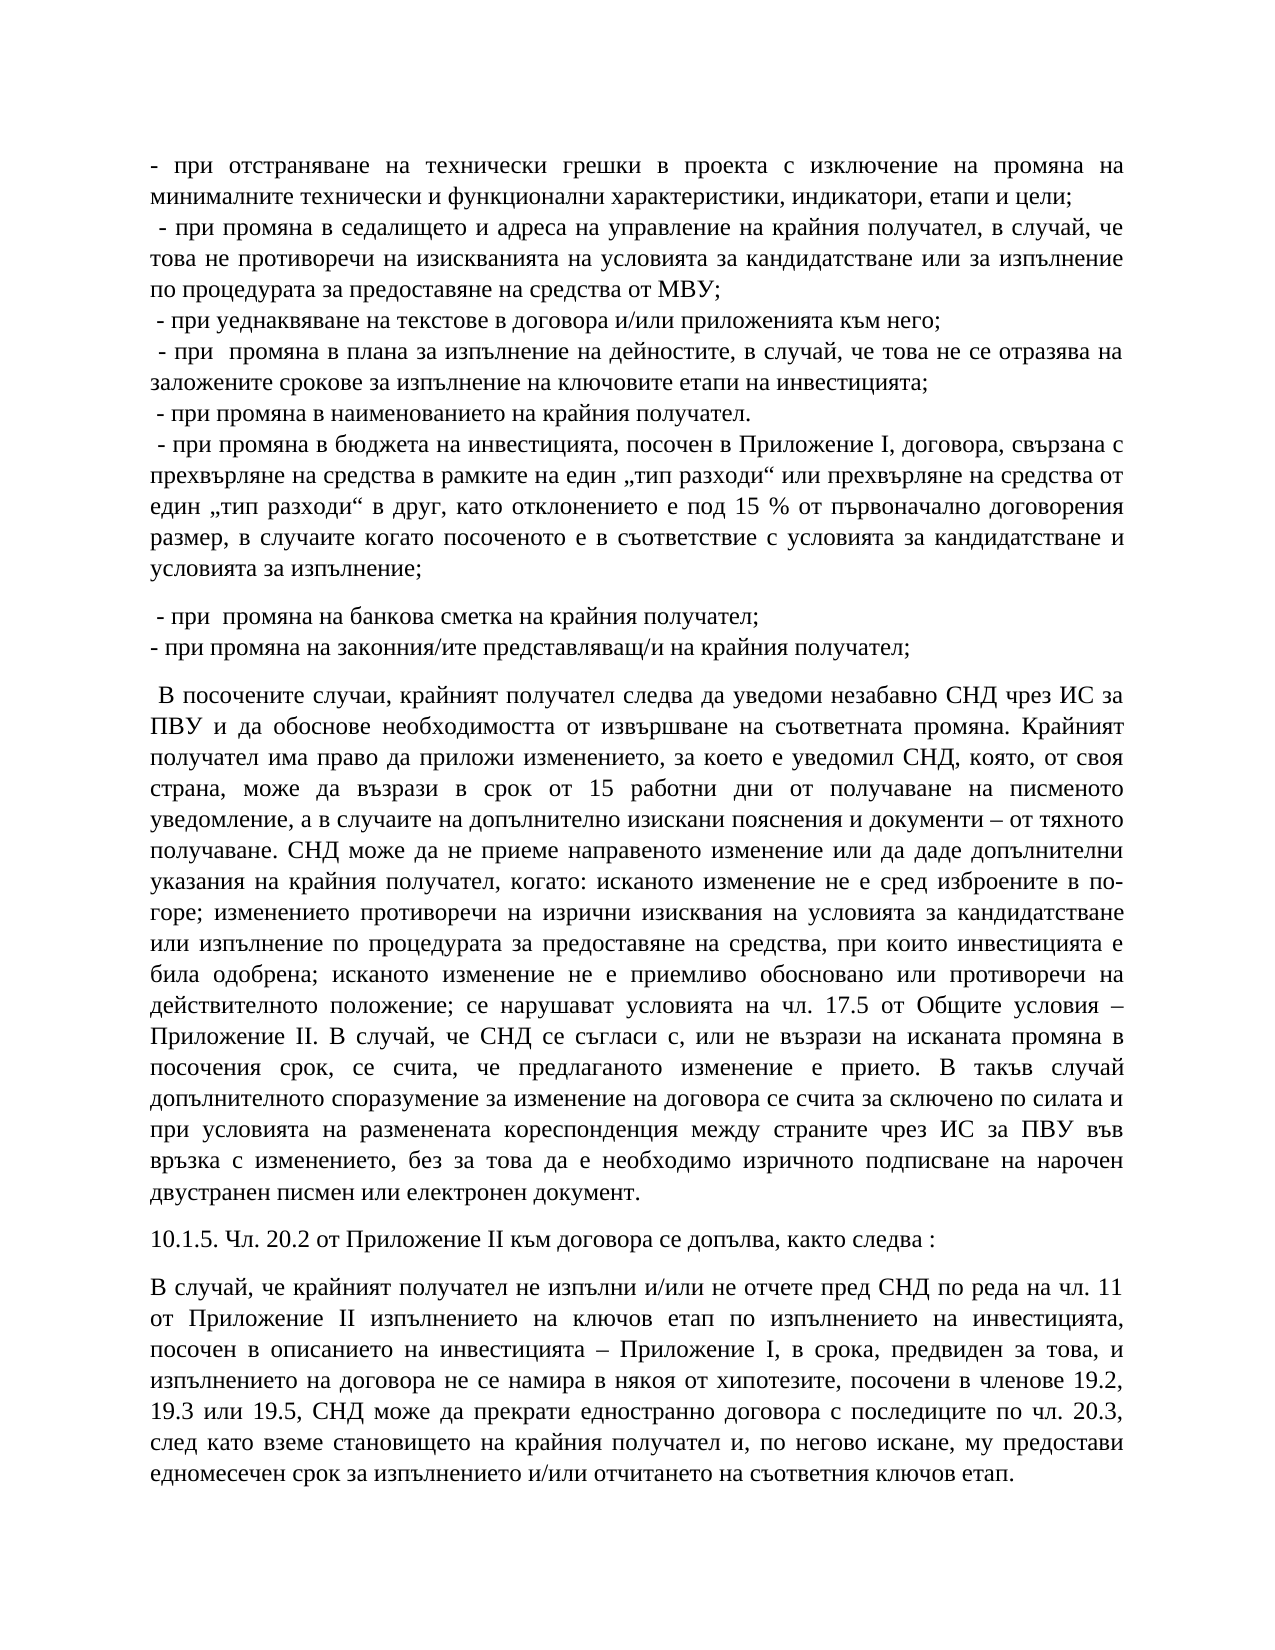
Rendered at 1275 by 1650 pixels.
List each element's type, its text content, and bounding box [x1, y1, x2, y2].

text - при отстраняване на технически грешки в проекта с изключение на промяна на минималните технически и функционални характеристики, индикатори, етапи и цели; [150, 150, 1125, 210]
text - при промяна на банкова сметка на крайния получател; [150, 601, 1125, 630]
text - при промяна в наименованието на крайния получател. [150, 398, 1125, 427]
text В посочените случаи, крайният получател следва да уведоми незабавно СНД чрез ИС за ПВУ и да обоснове необходимостта от извършване на съответната промяна. Крайният получател има право да приложи изменението, за което е уведомил СНД, която, от своя страна, може да възрази в срок от 15 работни дни от получаване на писменото уведомление, а в случаите на допълнително изискани пояснения и документи – от тяхното получаване. СНД може да не приеме направеното изменение или да даде допълнителни указания на крайния получател, когато: исканото изменение не е сред изброените в по-горе; изменението противоречи на изрични изисквания на условията за кандидатстване или изпълнение по процедурата за предоставяне на средства, при които инвестицията е била одобрена; исканото изменение не е приемливо обосновано или противоречи на действителното положение; се нарушават условията на чл. 17.5 от Общите условия – Приложение ІІ. В случай, че СНД се съгласи с, или не възрази на исканата промяна в посочения срок, се счита, че предлаганото изменение е прието. В такъв случай допълнителното споразумение за изменение на договора се счита за сключено по силата и при условията на разменената кореспонденция между страните чрез ИС за ПВУ във връзка с изменението, без за това да е необходимо изричното подписване на нарочен двустранен писмен или електронен документ. [150, 680, 1125, 1205]
text В случай, че крайният получател не изпълни и/или не отчете пред СНД по реда на чл. 11 от Приложение ІІ изпълнението на ключов етап по изпълнението на инвестицията, посочен в описанието на инвестицията – Приложение І, в срока, предвиден за това, и изпълнението на договора не се намира в някоя от хипотезите, посочени в членове 19.2, 19.3 или 19.5, СНД може да прекрати едностранно договора с последиците по чл. 20.3, след като вземе становището на крайния получател и, по негово искане, му предостави едномесечен срок за изпълнението и/или отчитането на съответния ключов етап. [150, 1272, 1125, 1487]
text - при промяна на законния/ите представляващ/и на крайния получател; [150, 632, 1125, 661]
text 10.1.5. Чл. 20.2 от Приложение II към договора се допълва, както следва : [150, 1224, 1125, 1253]
text - при промяна в плана за изпълнение на дейностите, в случай, че това не се отразява на заложените срокове за изпълнение на ключовите етапи на инвестицията; [150, 336, 1125, 396]
text - при промяна в бюджета на инвестицията, посочен в Приложение І, договора, свързана с прехвърляне на средства в рамките на един „тип разходи“ или прехвърляне на средства от един „тип разходи“ в друг, като отклонението е под 15 % от първоначално договорения размер, в случаите когато посоченото е в съответствие с условията за кандидатстване и условията за изпълнение; [150, 429, 1125, 582]
text - при промяна в седалището и адреса на управление на крайния получател, в случай, че това не противоречи на изискванията на условията за кандидатстване или за изпълнение по процедурата за предоставяне на средства от МВУ; [150, 212, 1125, 303]
text - при уеднаквяване на текстове в договора и/или приложенията към него; [150, 305, 1125, 334]
